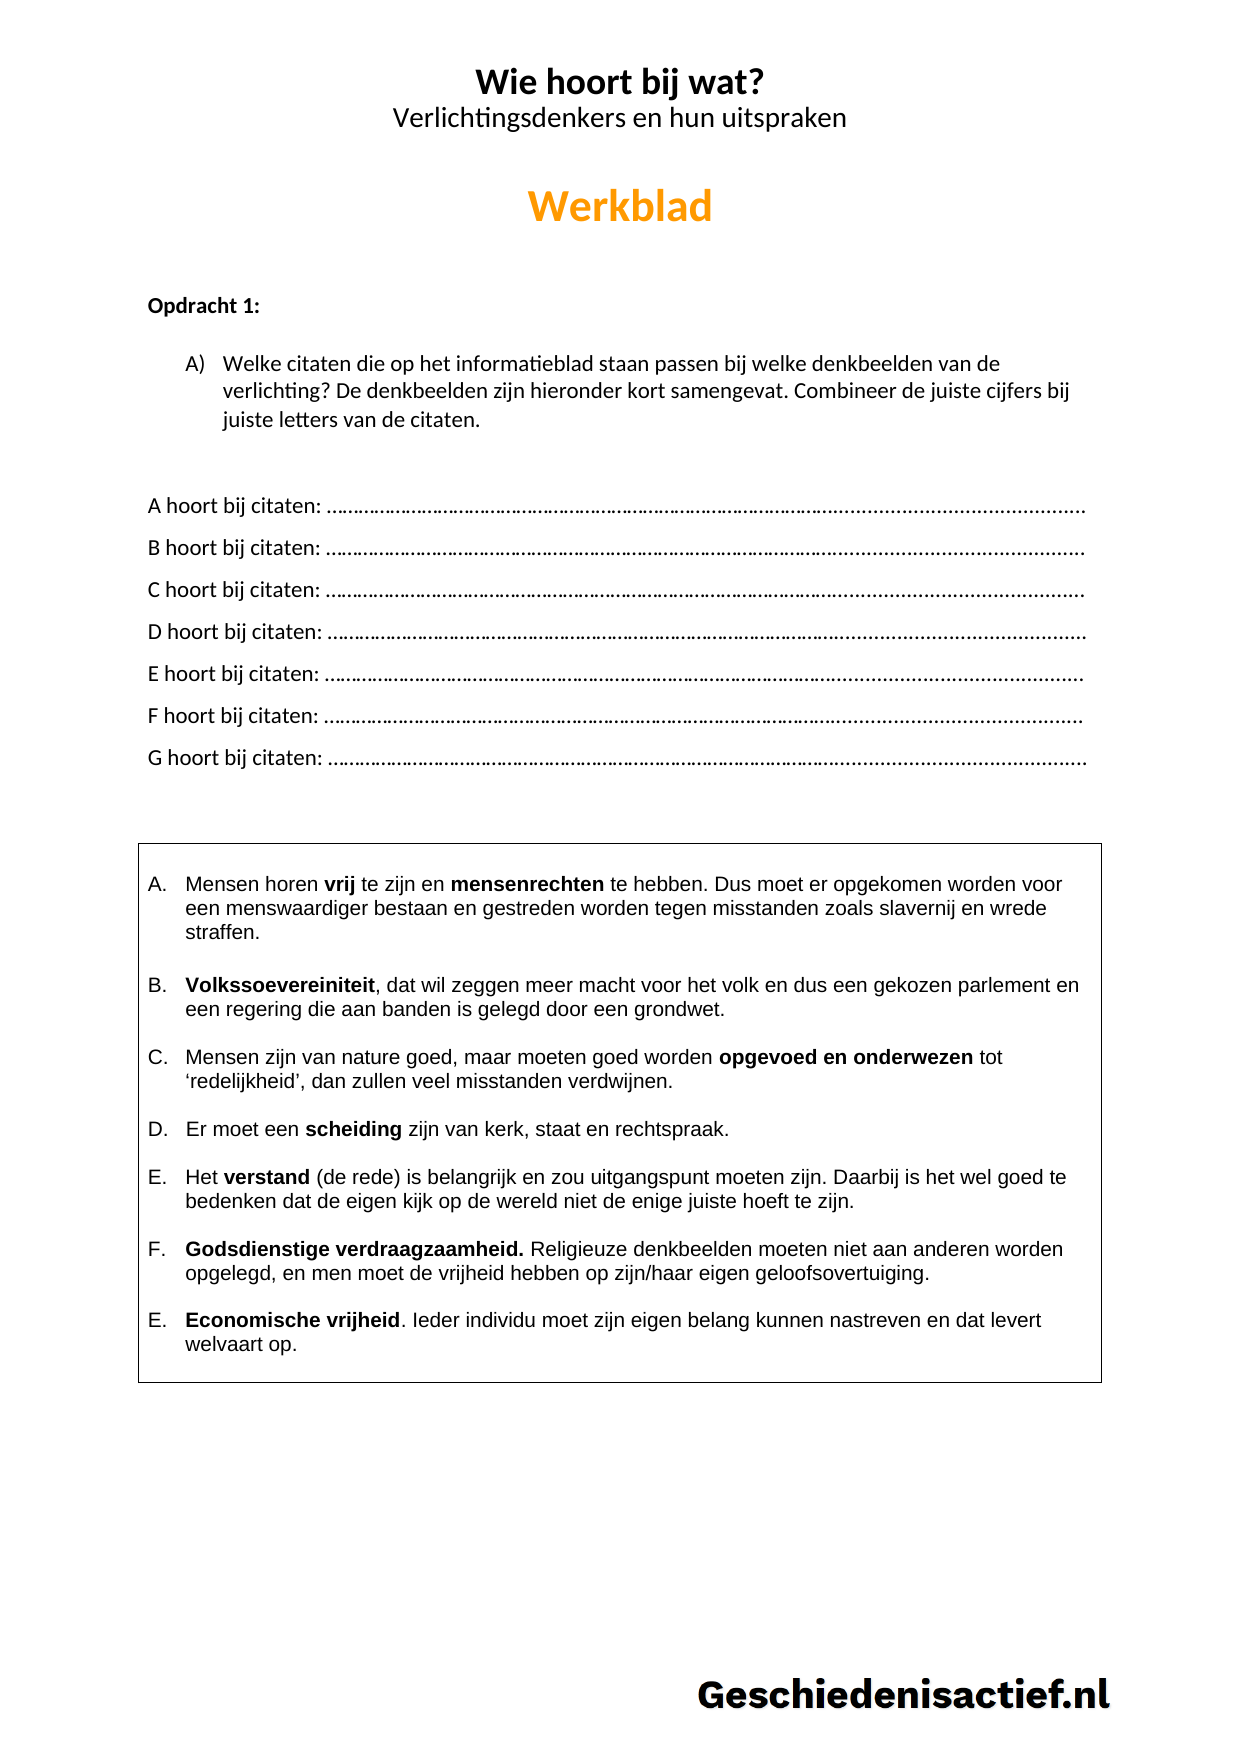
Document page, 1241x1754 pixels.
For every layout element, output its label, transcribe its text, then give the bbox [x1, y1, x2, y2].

text A hoort bij citaten: ……………………………………………………………………………………............................................ [148, 491, 1092, 519]
text F. Godsdienstige verdraagzaamheid. Religieuze denkbeelden moeten niet aan anderen worden opgelegd, en men moet de vrijheid hebben op zijn/haar eigen geloofsovertuiging. [148, 1236, 1092, 1284]
text A. Mensen horen vrij te zijn en mensenrechten te hebben. Dus moet er opgekomen worden voor een menswaardiger bestaan en gestreden worden tegen misstanden zoals slavernij en wrede straffen. [148, 872, 1092, 944]
picture [677, 1636, 1148, 1752]
text Opdracht 1: [148, 290, 1092, 319]
text E. Het verstand (de rede) is belangrijk en zou uitgangspunt moeten zijn. Daarbij is het wel goed te bedenken dat de eigen kijk op de wereld niet de enige juiste hoeft te zijn. [148, 1164, 1092, 1212]
text D. Er moet een scheiding zijn van kerk, staat en rechtspraak. [148, 1117, 1092, 1141]
text Werkblad [148, 177, 1092, 233]
text B. Volkssoevereiniteit, dat wil zeggen meer macht voor het volk en dus een gekozen parlement en een regering die aan banden is gelegd door een grondwet. [148, 973, 1092, 1021]
text C hoort bij citaten: ……………………………………………………………………………………............................................ [148, 575, 1092, 603]
text E. Economische vrijheid. Ieder individu moet zijn eigen belang kunnen nastreven en dat levert welvaart op. [148, 1308, 1092, 1356]
text B hoort bij citaten: ……………………………………………………………………………………............................................ [148, 533, 1092, 561]
text E hoort bij citaten: ……………………………………………………………………………………............................................ [148, 659, 1092, 687]
list Welke citaten die op het informatieblad staan passen bij welke denkbeelden van de verlichting? De denkbeelden zijn hieronder kort samengevat. Combineer de juiste cijfers bij juiste letters van de citaten. [185, 349, 1092, 433]
text C. Mensen zijn van nature goed, maar moeten goed worden opgevoed en onderwezen tot ‘redelijkheid’, dan zullen veel misstanden verdwijnen. [148, 1045, 1092, 1093]
text G hoort bij citaten: ……………………………………………………………………………………............................................ [148, 743, 1092, 771]
text D hoort bij citaten: ……………………………………………………………………………………............................................ [148, 617, 1092, 645]
text F hoort bij citaten: ……………………………………………………………………………………............................................ [148, 701, 1092, 729]
